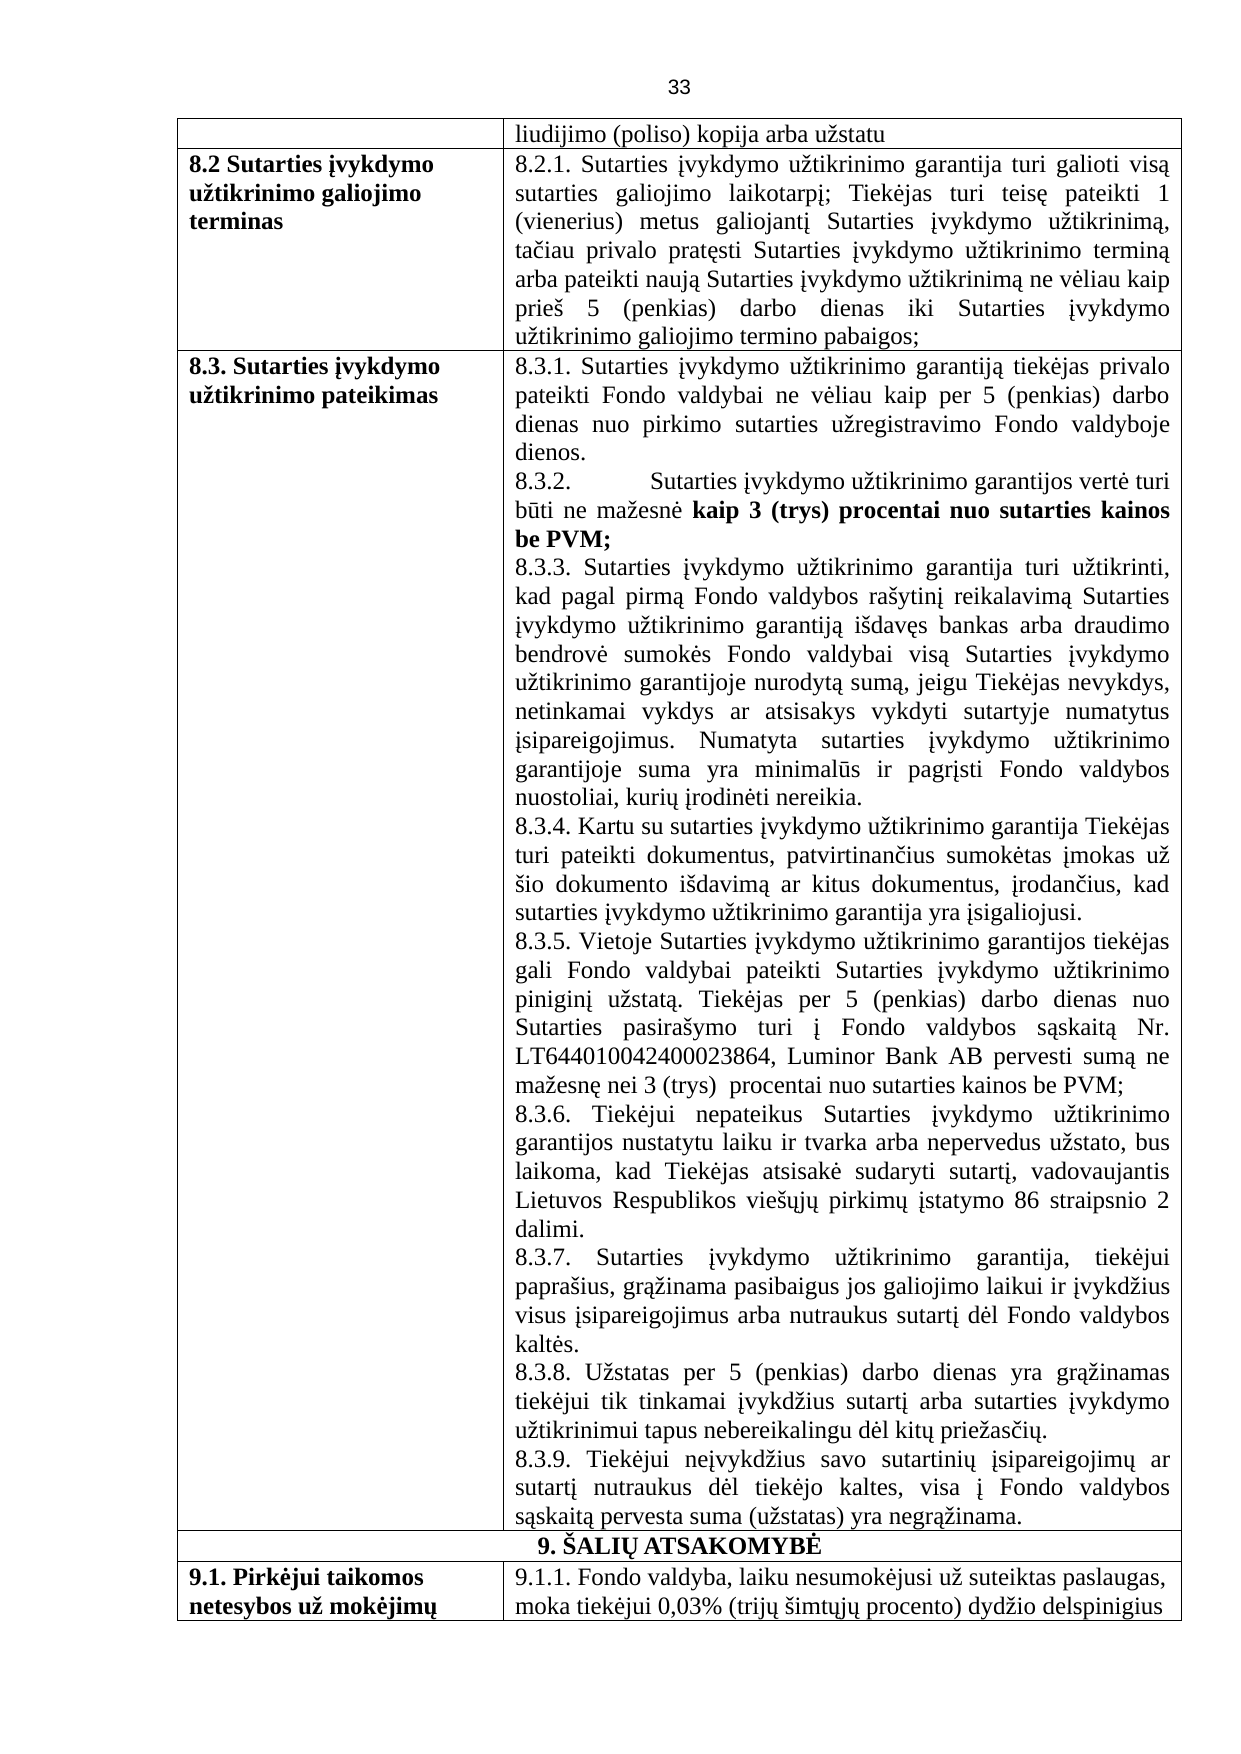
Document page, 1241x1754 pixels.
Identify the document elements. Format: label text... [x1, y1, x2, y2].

table_cell 8.3.1. Sutarties įvykdymo užtikrinimo garantiją tiekėjas privalo pateikti Fondo valdybai ne vėliau kaip per 5 (penkias) darbo dienas nuo pirkimo sutarties užregistravimo Fondo valdyboje dienos. 8.3.2. Sutarties įvykdymo užtikrinimo garantijos vertė turi būti ne mažesnė kaip 3 (trys) procentai nuo sutarties kainos be PVM; 8.3.3. Sutarties įvykdymo užtikrinimo garantija turi užtikrinti, kad pagal pirmą Fondo valdybos rašytinį reikalavimą Sutarties įvykdymo užtikrinimo garantiją išdavęs bankas arba draudimo bendrovė sumokės Fondo valdybai visą Sutarties įvykdymo užtikrinimo garantijoje nurodytą sumą, jeigu Tiekėjas nevykdys, netinkamai vykdys ar atsisakys vykdyti sutartyje numatytus įsipareigojimus. Numatyta sutarties įvykdymo užtikrinimo garantijoje suma yra minimalūs ir pagrįsti Fondo valdybos nuostoliai, kurių įrodinėti nereikia. 8.3.4. Kartu su sutarties įvykdymo užtikrinimo garantija Tiekėjas turi pateikti dokumentus, patvirtinančius sumokėtas įmokas už šio dokumento išdavimą ar kitus dokumentus, įrodančius, kad sutarties įvykdymo užtikrinimo garantija yra įsigaliojusi. 8.3.5. Vietoje Sutarties įvykdymo užtikrinimo garantijos tiekėjas gali Fondo valdybai pateikti Sutarties įvykdymo užtikrinimo piniginį užstatą. Tiekėjas per 5 (penkias) darbo dienas nuo Sutarties pasirašymo turi į Fondo valdybos sąskaitą Nr. LT644010042400023864, Luminor Bank AB pervesti sumą ne mažesnę nei 3 (trys) procentai nuo sutarties kainos be PVM; 8.3.6. Tiekėjui nepateikus Sutarties įvykdymo užtikrinimo garantijos nustatytu laiku ir tvarka arba nepervedus užstato, bus laikoma, kad Tiekėjas atsisakė sudaryti sutartį, vadovaujantis Lietuvos Respublikos viešųjų pirkimų įstatymo 86 straipsnio 2 dalimi. 8.3.7. Sutarties įvykdymo užtikrinimo garantija, tiekėjui paprašius, grąžinama pasibaigus jos galiojimo laikui ir įvykdžius visus įsipareigojimus arba nutraukus sutartį dėl Fondo valdybos kaltės. 8.3.8. Užstatas per 5 (penkias) darbo dienas yra grąžinamas tiekėjui tik tinkamai įvykdžius sutartį arba sutarties įvykdymo užtikrinimui tapus nebereikalingu dėl kitų priežasčių. 8.3.9. Tiekėjui neįvykdžius savo sutartinių įsipareigojimų ar sutartį nutraukus dėl tiekėjo kaltes, visa į Fondo valdybos sąskaitą pervesta suma (užstatas) yra negrąžinama. [504, 351, 1181, 1530]
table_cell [178, 119, 503, 148]
table_cell 8.3. Sutarties įvykdymo užtikrinimo pateikimas [178, 351, 503, 1530]
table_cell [504, 119, 1181, 148]
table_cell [178, 1562, 503, 1620]
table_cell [504, 1562, 1181, 1620]
table_cell 8.2 Sutarties įvykdymo užtikrinimo galiojimo terminas [178, 149, 503, 350]
table_cell 9. ŠALIŲ ATSAKOMYBĖ [178, 1531, 1181, 1561]
table_cell 8.2.1. Sutarties įvykdymo užtikrinimo garantija turi galioti visą sutarties galiojimo laikotarpį; Tiekėjas turi teisę pateikti 1 (vienerius) metus galiojantį Sutarties įvykdymo užtikrinimą, tačiau privalo pratęsti Sutarties įvykdymo užtikrinimo terminą arba pateikti naują Sutarties įvykdymo užtikrinimą ne vėliau kaip prieš 5 (penkias) darbo dienas iki Sutarties įvykdymo užtikrinimo galiojimo termino pabaigos; [504, 149, 1181, 350]
